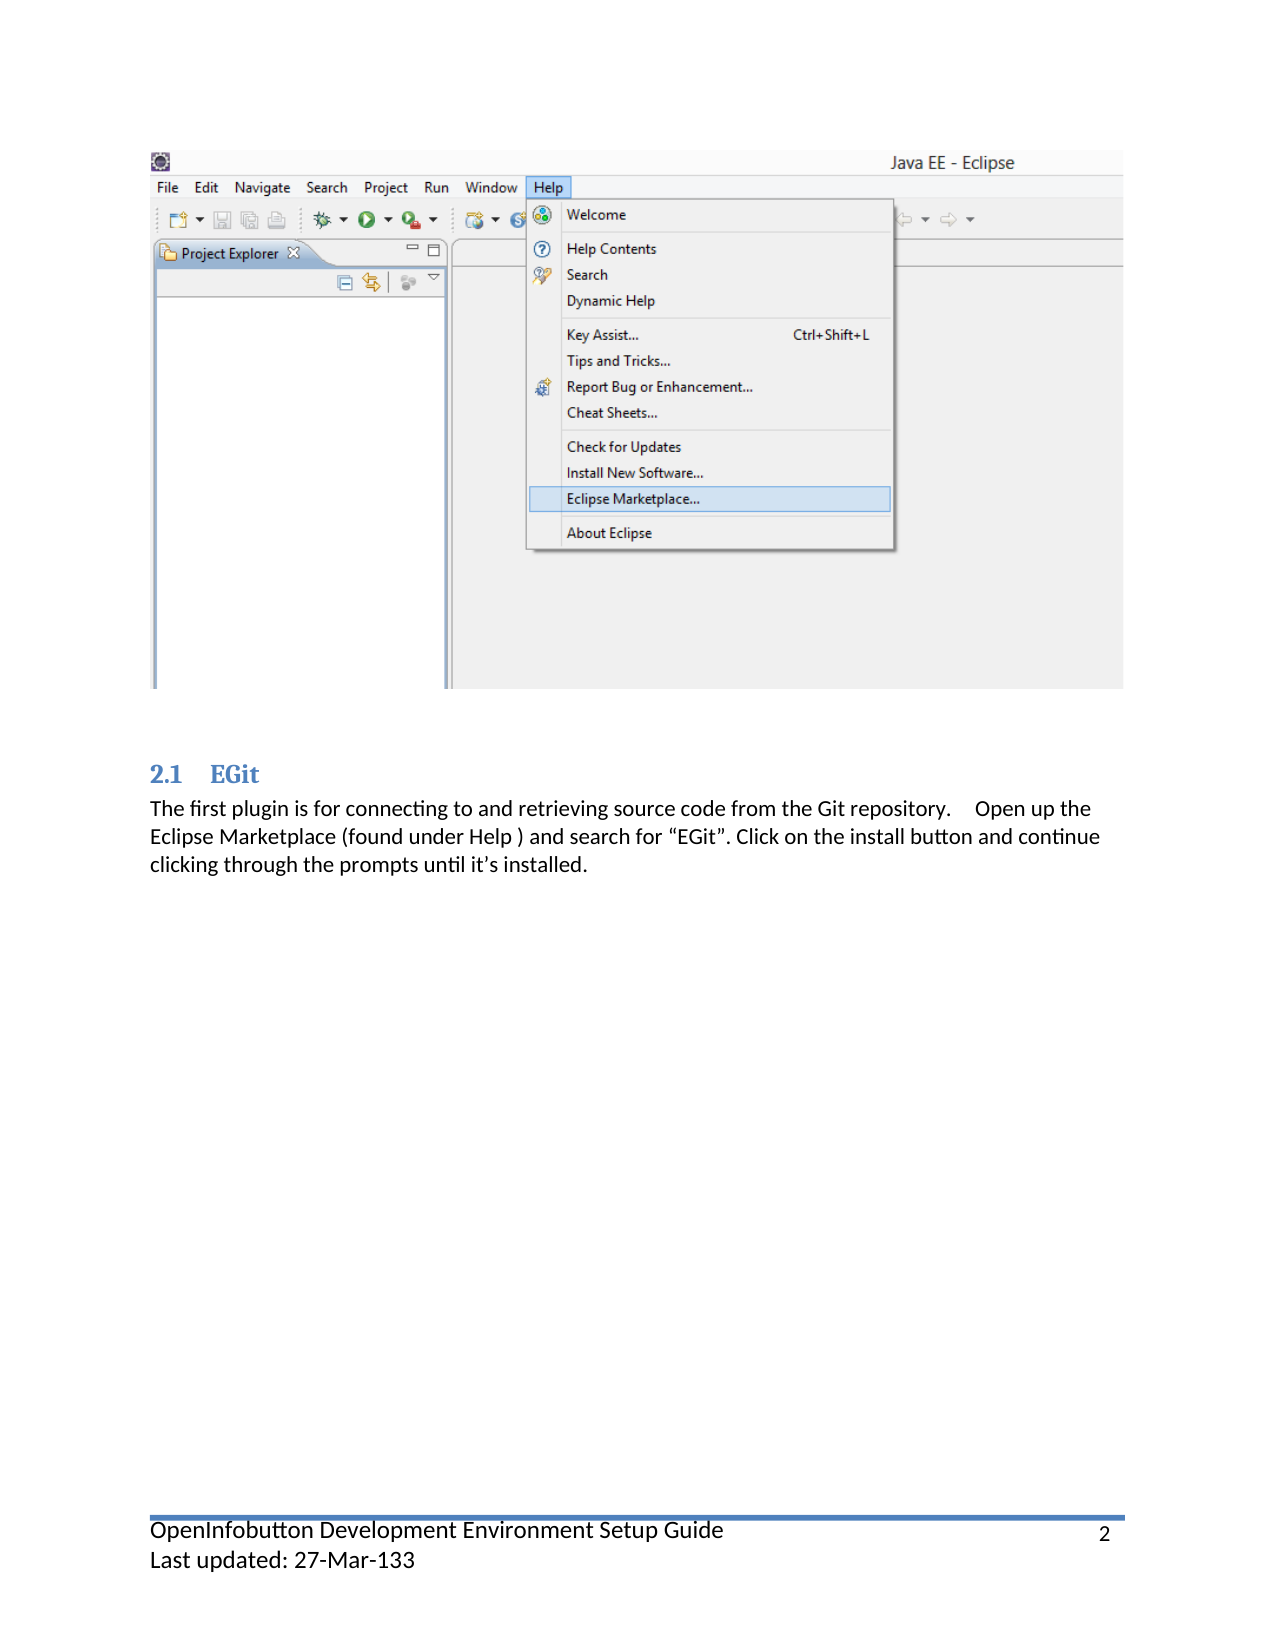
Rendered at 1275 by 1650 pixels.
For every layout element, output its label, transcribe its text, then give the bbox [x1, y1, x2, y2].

subtitle EGit [150, 759, 1125, 790]
picture [150, 150, 1124, 689]
text The first plugin is for connecting to and retrieving source code from the Git repository. Open up the Eclipse Marketplace (found under Help ) and search for “EGit”. Click on the install button and continue clicking through the prompts until it’s installed. [150, 794, 1125, 878]
